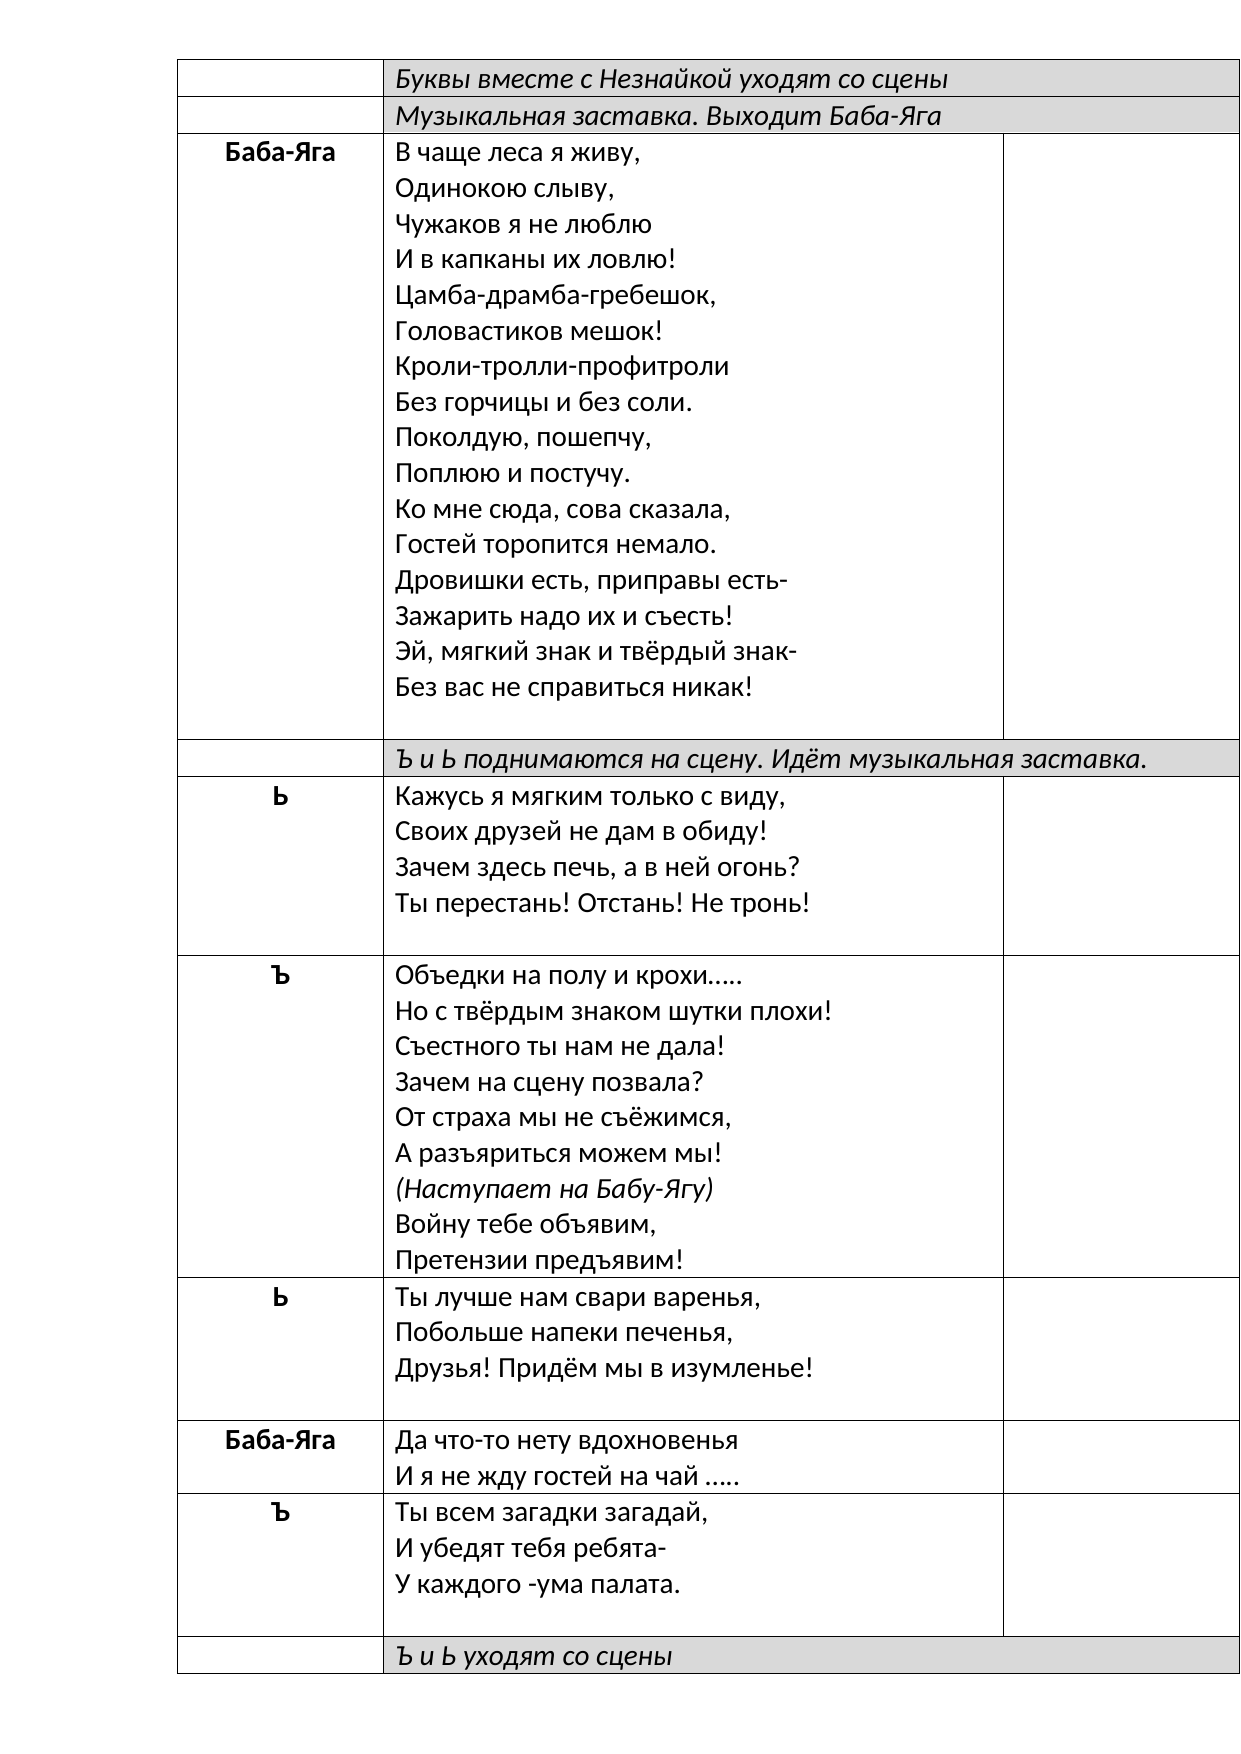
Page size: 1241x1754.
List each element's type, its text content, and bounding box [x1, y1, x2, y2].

table_cell Ты лучше нам свари варенья, Побольше напеки печенья, Друзья! Придём мы в изумленье! [384, 1278, 1003, 1420]
table_cell [178, 740, 383, 776]
table_cell [1004, 1421, 1239, 1492]
table_cell [178, 1637, 383, 1673]
table_cell Ь [178, 777, 383, 955]
table_cell [1004, 956, 1239, 1277]
table_cell Ъ [178, 1494, 383, 1636]
table_cell Баба-Яга [178, 134, 383, 739]
table_cell Ь [178, 1278, 383, 1420]
table_cell Да что-то нету вдохновенья И я не жду гостей на чай ….. [384, 1421, 1003, 1492]
table_cell Кажусь я мягким только с виду, Своих друзей не дам в обиду! Зачем здесь печь, а в ней огонь? Ты перестань! Отстань! Не тронь! [384, 777, 1003, 955]
table_cell Ъ и Ь уходят со сцены [384, 1637, 1239, 1673]
table_cell [1004, 1494, 1239, 1636]
table_cell В чаще леса я живу, Одинокою слыву, Чужаков я не люблю И в капканы их ловлю! Цамба-драмба-гребешок, Головастиков мешок! Кроли-тролли-профитроли Без горчицы и без соли. Поколдую, пошепчу, Поплюю и постучу. Ко мне сюда, сова сказала, Гостей торопится немало. Дровишки есть, приправы есть- Зажарить надо их и съесть! Эй, мягкий знак и твёрдый знак- Без вас не справиться никак! [384, 134, 1003, 739]
table_cell Ъ [178, 956, 383, 1277]
table_cell Ъ и Ь поднимаются на сцену. Идёт музыкальная заставка. [384, 740, 1239, 776]
table_cell Баба-Яга [178, 1421, 383, 1492]
table_cell [178, 60, 383, 96]
table_cell [1004, 134, 1239, 739]
table_cell [1004, 777, 1239, 955]
table_cell Музыкальная заставка. Выходит Баба-Яга [384, 97, 1239, 132]
table_cell Ты всем загадки загадай, И убедят тебя ребята- У каждого -ума палата. [384, 1494, 1003, 1636]
table_cell Объедки на полу и крохи….. Но с твёрдым знаком шутки плохи! Съестного ты нам не дала! Зачем на сцену позвала? От страха мы не съёжимся, А разъяриться можем мы! (Наступает на Бабу-Ягу) Войну тебе объявим, Претензии предъявим! [384, 956, 1003, 1277]
table_cell [1004, 1278, 1239, 1420]
table_cell Буквы вместе с Незнайкой уходят со сцены [384, 60, 1239, 96]
table_cell [178, 97, 383, 132]
